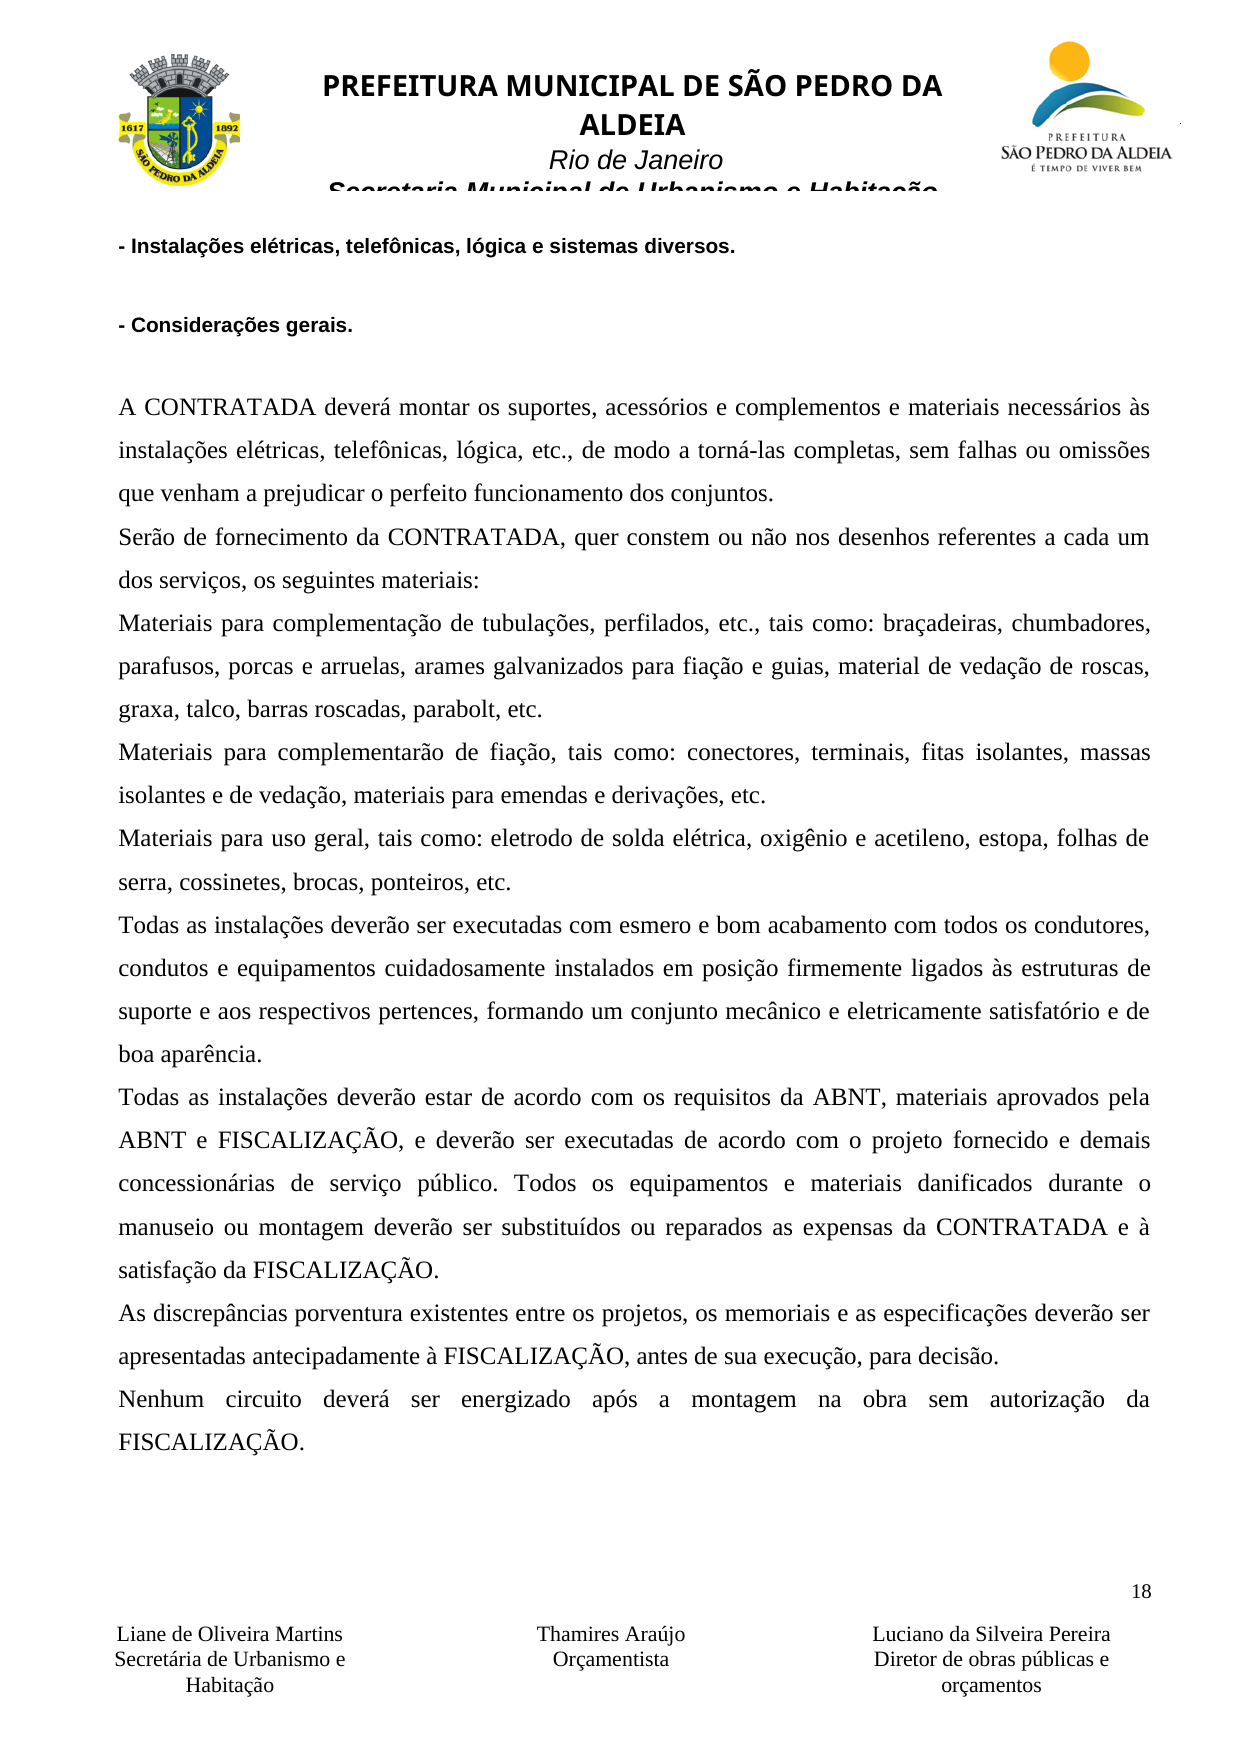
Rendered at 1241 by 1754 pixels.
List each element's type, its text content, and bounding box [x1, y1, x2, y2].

picture [118, 54, 241, 186]
text As discrepâncias porventura existentes entre os projetos, os memoriais e as especificações deverão ser apresentadas antecipadamente à FISCALIZAÇÃO, antes de sua execução, para decisão. [118, 1298, 1152, 1370]
text Materiais para uso geral, tais como: eletrodo de solda elétrica, oxigênio e acetileno, estopa, folhas de serra, cossinetes, brocas, ponteiros, etc. [118, 823, 1152, 895]
text - Considerações gerais. [118, 313, 1152, 337]
text - Instalações elétricas, telefônicas, lógica e sistemas diversos. [118, 234, 1152, 258]
text Materiais para complementação de tubulações, perfilados, etc., tais como: braçadeiras, chumbadores, parafusos, porcas e arruelas, arames galvanizados para fiação e guias, material de vedação de roscas, graxa, talco, barras roscadas, parabolt, etc. [118, 608, 1152, 723]
text Materiais para complementarão de fiação, tais como: conectores, terminais, fitas isolantes, massas isolantes e de vedação, materiais para emendas e derivações, etc. [118, 737, 1152, 809]
text Nenhum circuito deverá ser energizado após a montagem na obra sem autorização da FISCALIZAÇÃO. [118, 1384, 1152, 1456]
text A CONTRATADA deverá montar os suportes, acessórios e complementos e materiais necessários às instalações elétricas, telefônicas, lógica, etc., de modo a torná-las completas, sem falhas ou omissões que venham a prejudicar o perfeito funcionamento dos conjuntos. [118, 392, 1152, 507]
text Todas as instalações deverão ser executadas com esmero e bom acabamento com todos os condutores, condutos e equipamentos cuidadosamente instalados em posição firmemente ligados às estruturas de suporte e aos respectivos pertences, formando um conjunto mecânico e eletricamente satisfatório e de boa aparência. [118, 910, 1152, 1068]
text Serão de fornecimento da CONTRATADA, quer constem ou não nos desenhos referentes a cada um dos serviços, os seguintes materiais: [118, 522, 1152, 593]
text Todas as instalações deverão estar de acordo com os requisitos da ABNT, materiais aprovados pela ABNT e FISCALIZAÇÃO, e deverão ser executadas de acordo com o projeto fornecido e demais concessionárias de serviço público. Todos os equipamentos e materiais danificados durante o manuseio ou montagem deverão ser substituídos ou reparados as expensas da CONTRATADA e à satisfação da FISCALIZAÇÃO. [118, 1082, 1152, 1283]
